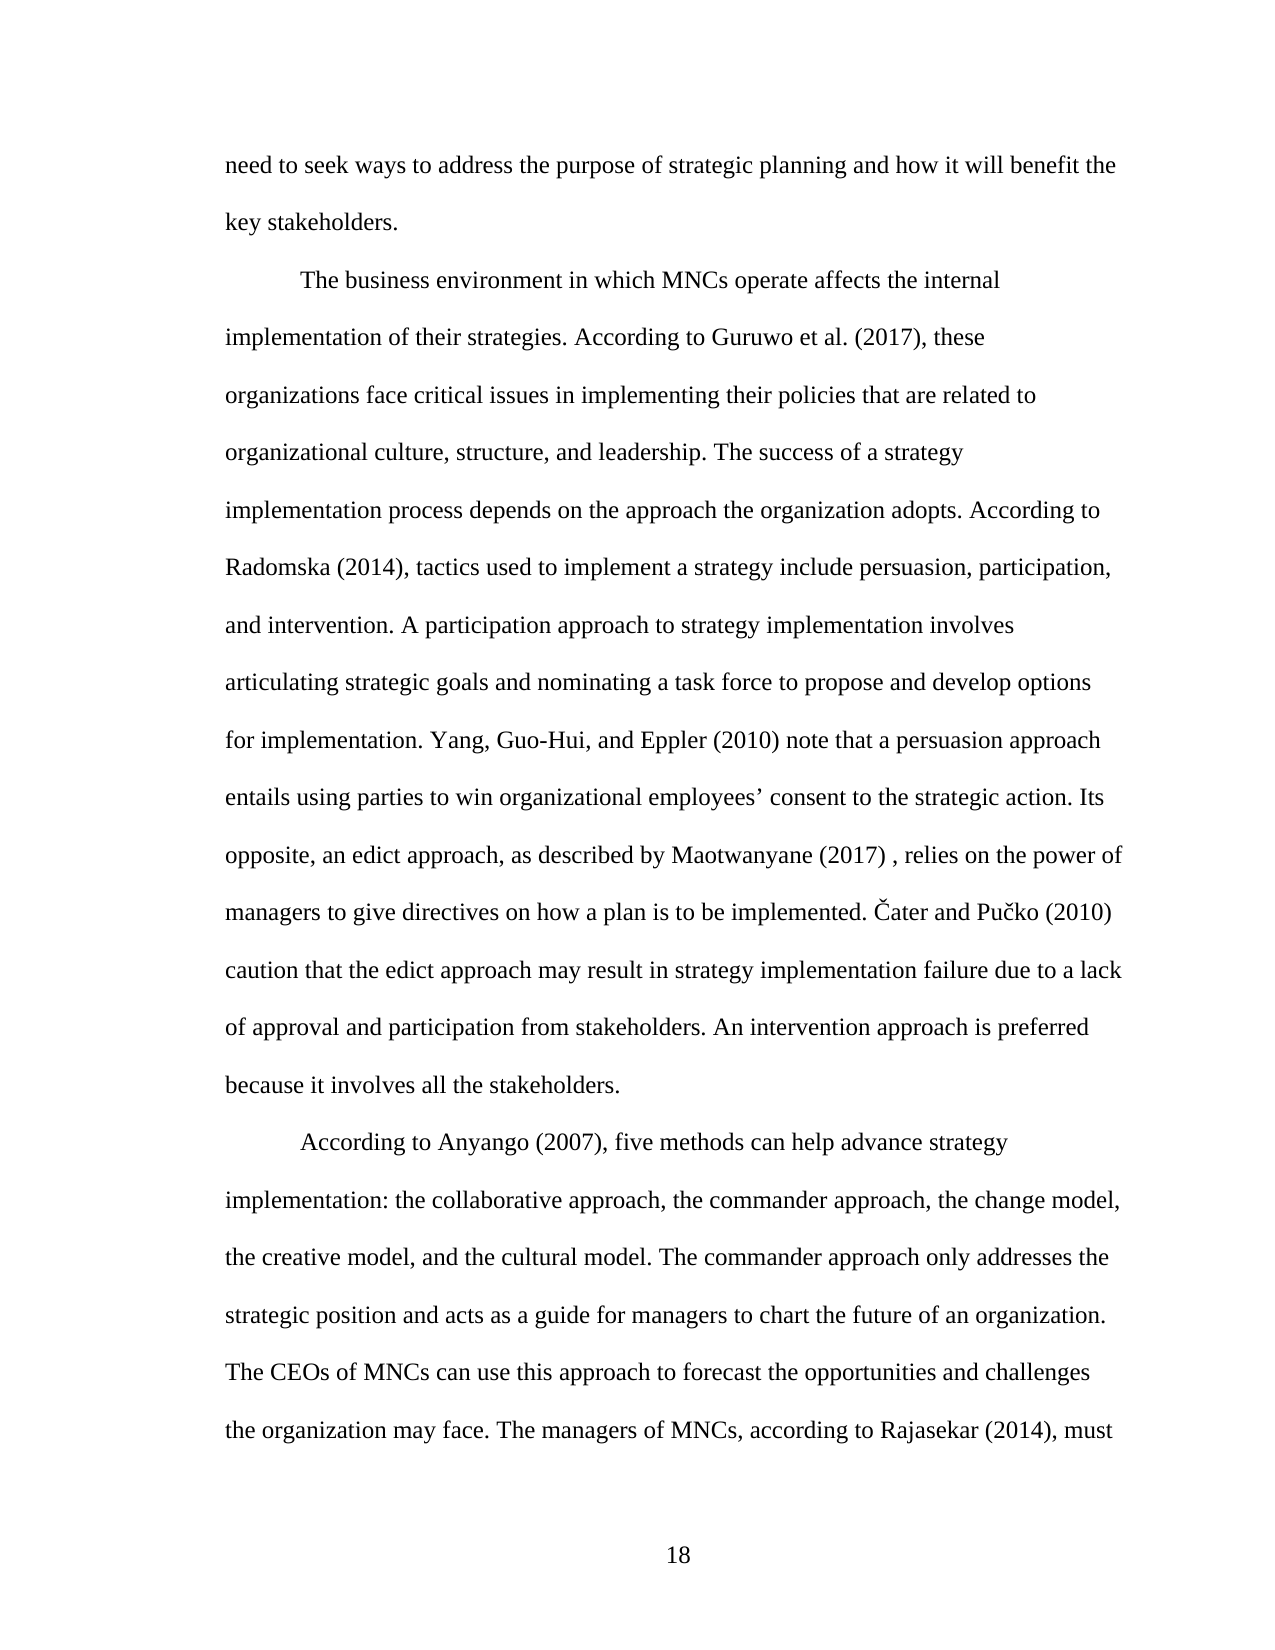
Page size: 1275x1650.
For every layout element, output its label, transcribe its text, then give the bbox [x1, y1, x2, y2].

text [225, 150, 1125, 236]
text The business environment in which MNCs operate affects the internal implementation of their strategies. According to Guruwo et al. (2017), these organizations face critical issues in implementing their policies that are related to organizational culture, structure, and leadership. The success of a strategy implementation process depends on the approach the organization adopts. According to Radomska (2014), tactics used to implement a strategy include persuasion, participation, and intervention. A participation approach to strategy implementation involves articulating strategic goals and nominating a task force to propose and develop options for implementation. Yang, Guo-Hui, and Eppler (2010) note that a persuasion approach entails using parties to win organizational employees’ consent to the strategic action. Its opposite, an edict approach, as described by Maotwanyane (2017) , relies on the power of managers to give directives on how a plan is to be implemented. Čater and Pučko (2010) caution that the edict approach may result in strategy implementation failure due to a lack of approval and participation from stakeholders. An intervention approach is preferred because it involves all the stakeholders. [225, 265, 1125, 1099]
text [225, 1127, 1125, 1444]
